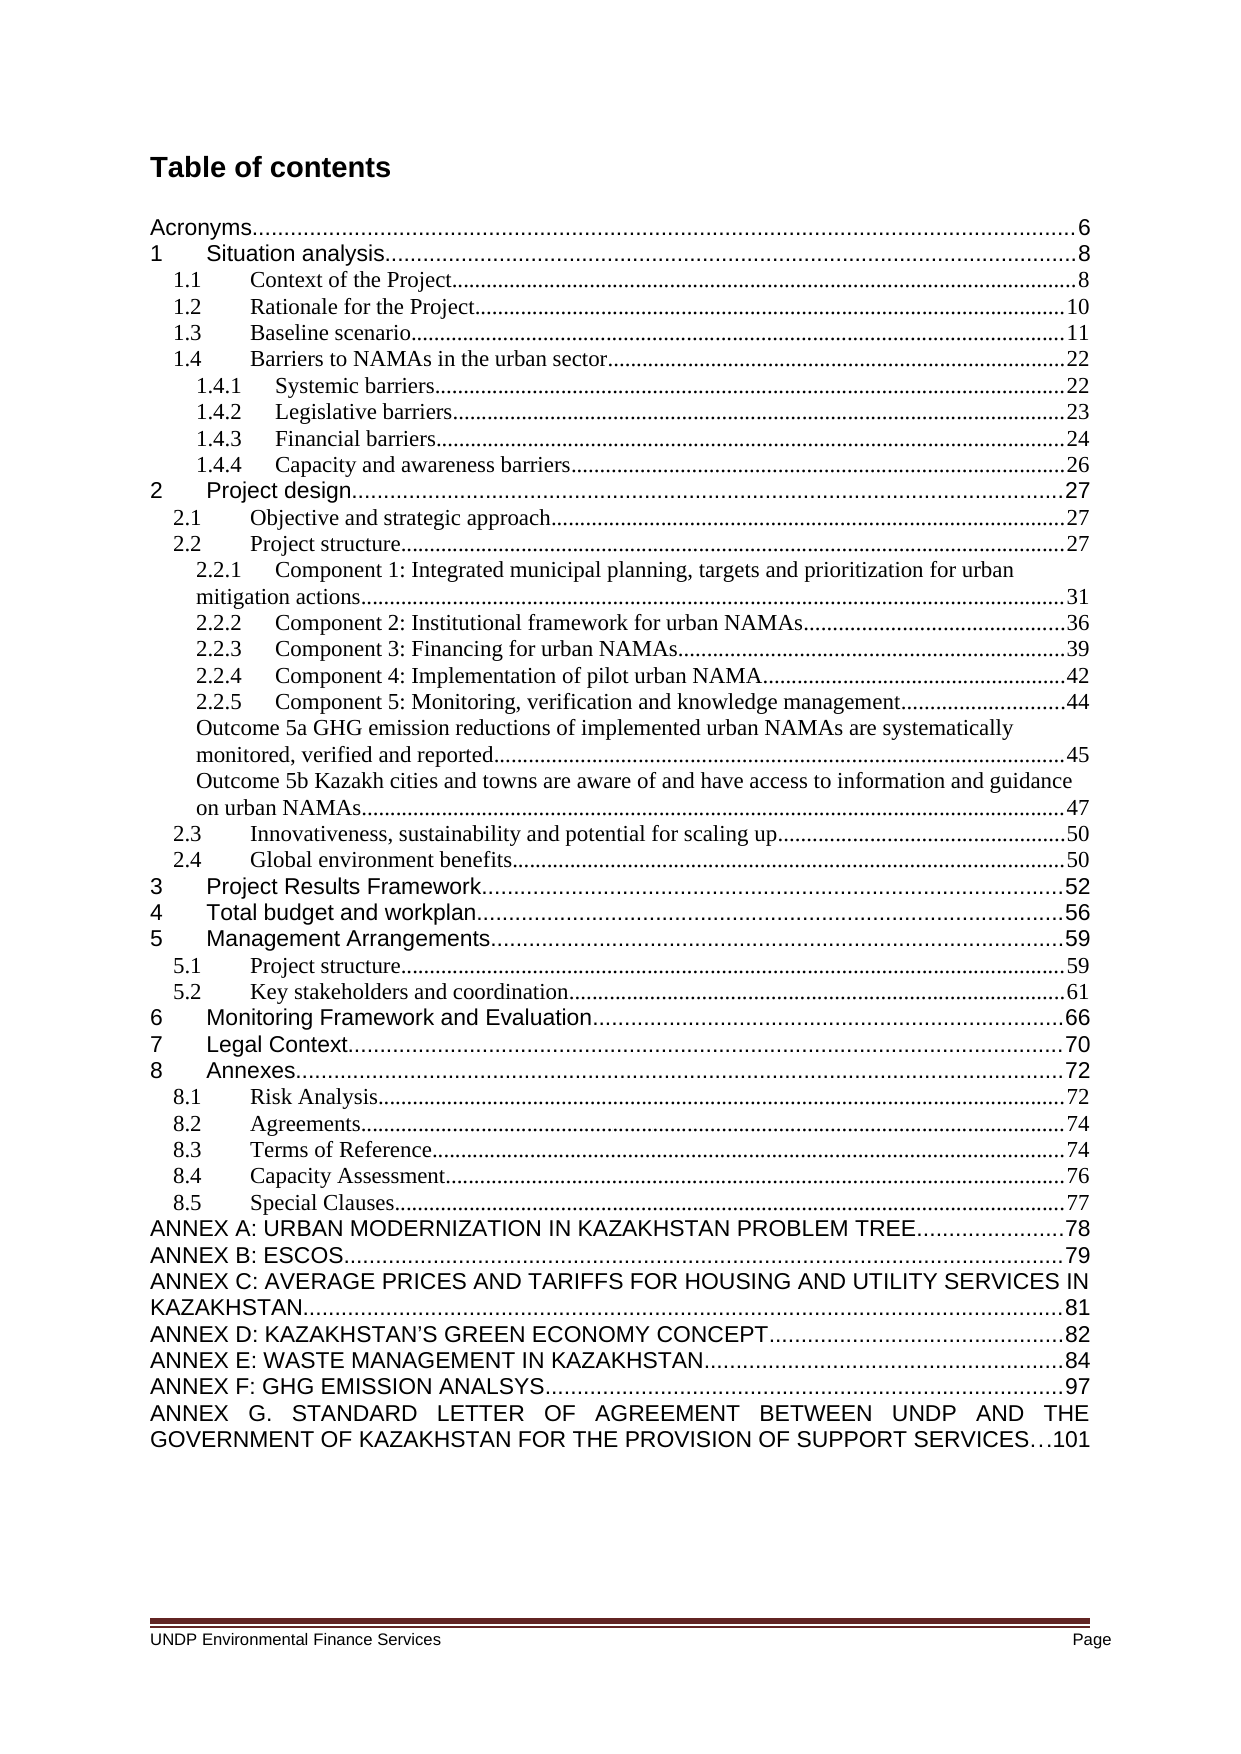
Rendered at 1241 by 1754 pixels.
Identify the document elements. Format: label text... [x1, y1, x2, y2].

text Table of contents [150, 150, 1090, 183]
